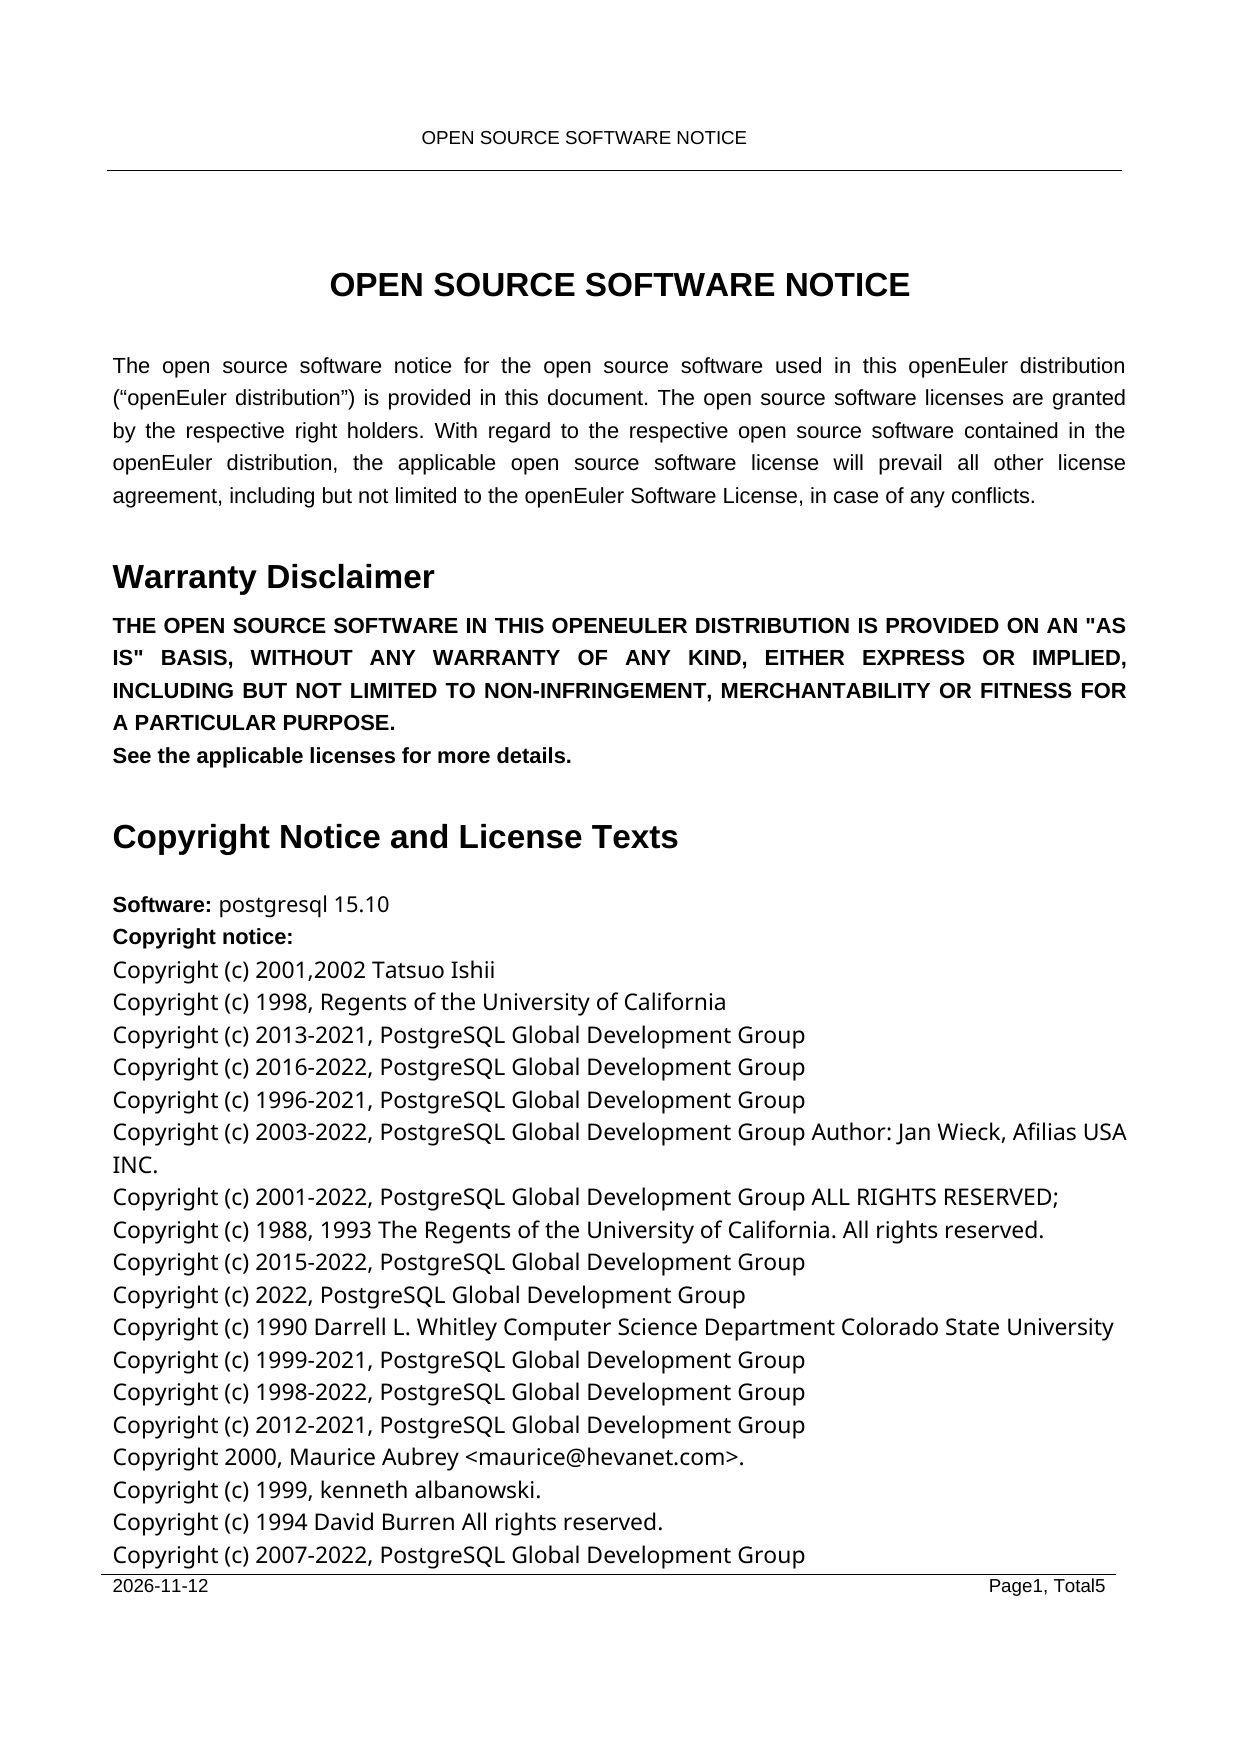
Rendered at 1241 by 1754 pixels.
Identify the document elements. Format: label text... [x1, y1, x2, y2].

text The open source software notice for the open source software used in this openEuler distribution (“openEuler distribution”) is provided in this document. The open source software licenses are granted by the respective right holders. With regard to the respective open source software contained in the openEuler distribution, the applicable open source software license will prevail all other license agreement, including but not limited to the openEuler Software License, in case of any conflicts. [112, 349, 1128, 511]
text OPEN SOURCE SOFTWARE NOTICE [112, 251, 1128, 316]
text Warranty Disclaimer [112, 544, 1128, 609]
text Copyright Notice and License Texts [112, 804, 1128, 869]
text Copyright notice: [112, 921, 1128, 953]
text THE OPEN SOURCE SOFTWARE IN THIS OPENEULER DISTRIBUTION IS PROVIDED ON AN "AS IS" BASIS, WITHOUT ANY WARRANTY OF ANY KIND, EITHER EXPRESS OR IMPLIED, INCLUDING BUT NOT LIMITED TO NON-INFRINGEMENT, MERCHANTABILITY OR FITNESS FOR A PARTICULAR PURPOSE. See the applicable licenses for more details. [112, 609, 1128, 771]
text Software: postgresql 15.10 [112, 888, 1128, 921]
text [112, 953, 1128, 1571]
